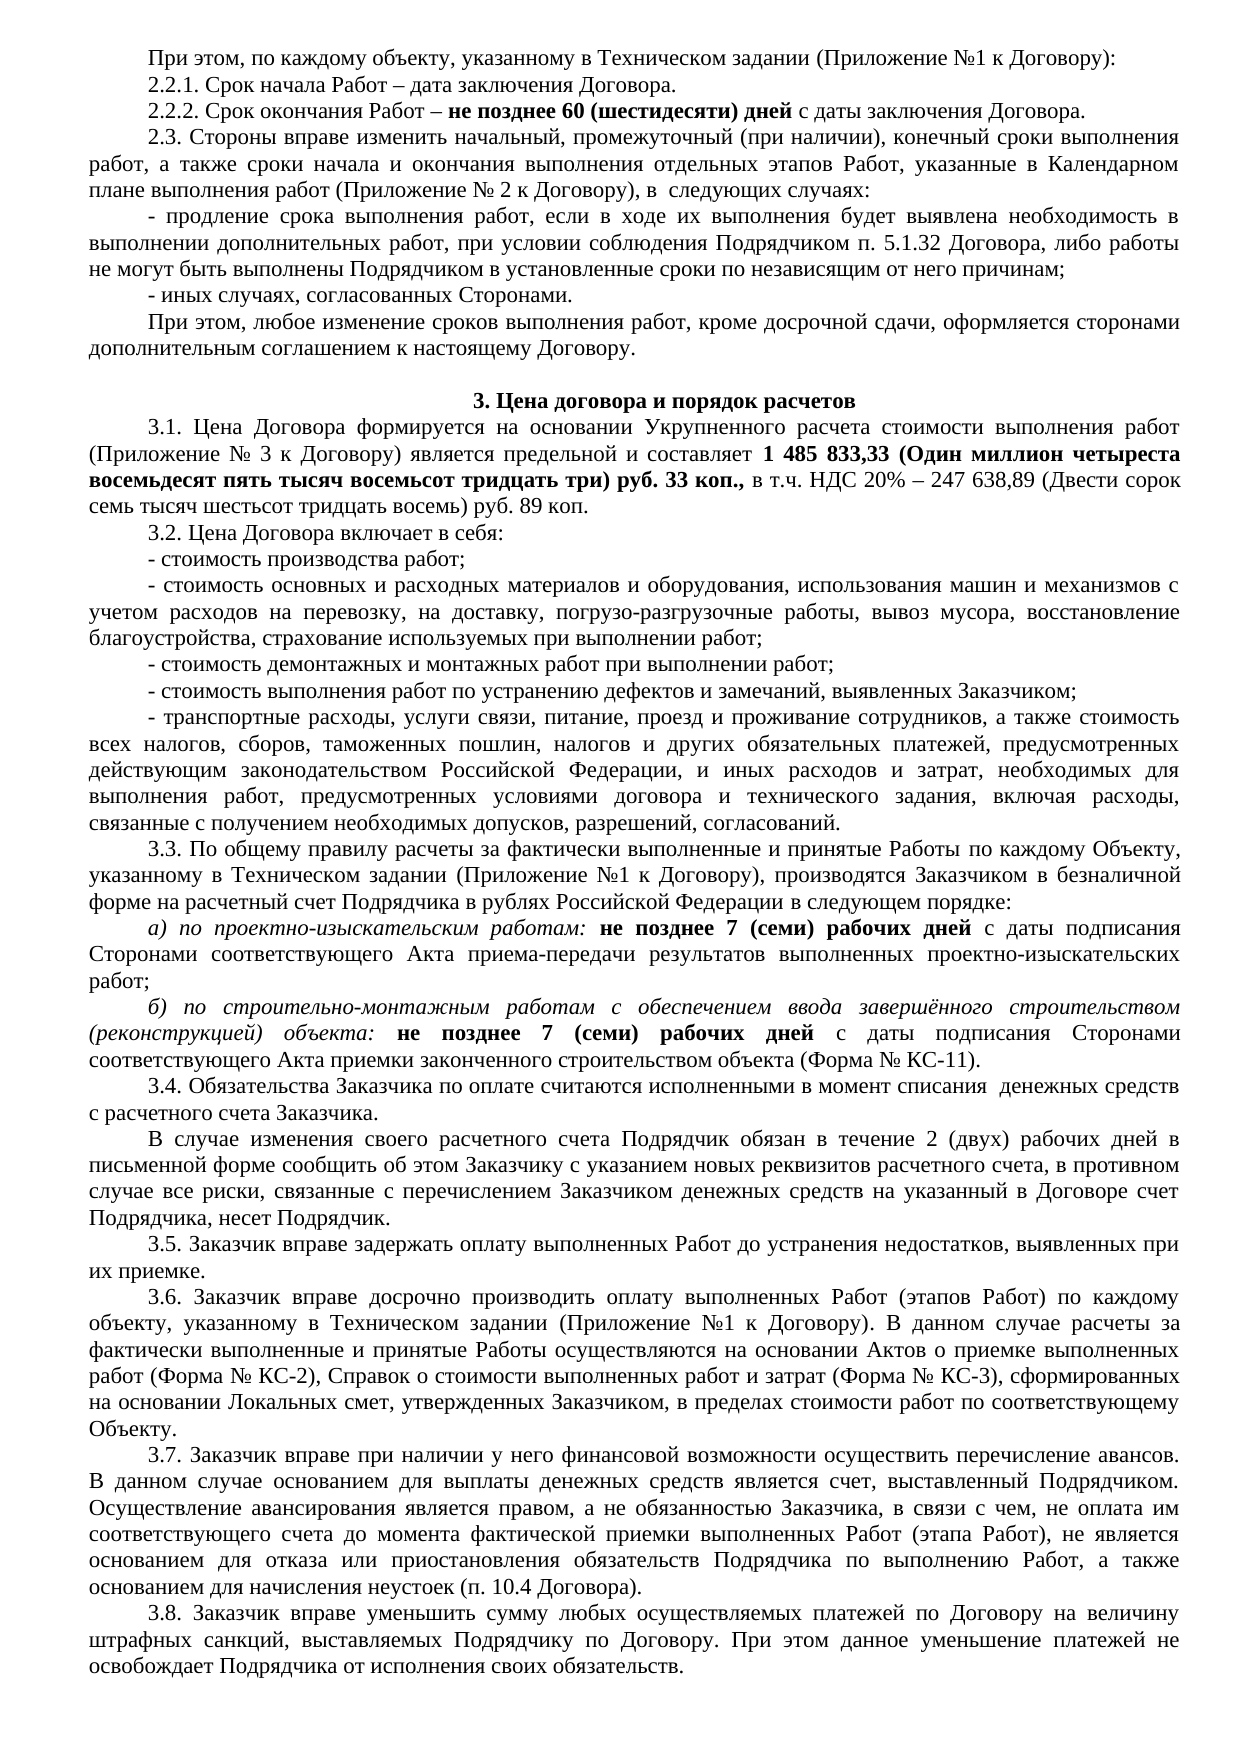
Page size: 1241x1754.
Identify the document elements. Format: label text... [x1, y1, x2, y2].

text 3.7. Заказчик вправе при наличии у него финансовой возможности осуществить перечисление авансов. В данном случае основанием для выплаты денежных средств является счет, выставленный Подрядчиком. Осуществление авансирования является правом, а не обязанностью Заказчика, в связи с чем, не оплата им соответствующего счета до момента фактической приемки выполненных Работ (этапа Работ), не является основанием для отказа или приостановления обязательств Подрядчика по выполнению Работ, а также основанием для начисления неустоек (п. 10.4 Договора). [89, 1441, 1181, 1599]
text - продление срока выполнения работ, если в ходе их выполнения будет выявлена необходимость в выполнении дополнительных работ, при условии соблюдения Подрядчиком п. 5.1.32 Договора, либо работы не могут быть выполнены Подрядчиком в установленные сроки по независящим от него причинам; [89, 202, 1181, 282]
text 3.4. Обязательства Заказчика по оплате считаются исполненными в момент списания денежных средств с расчетного счета Заказчика. [89, 1072, 1181, 1125]
text - транспортные расходы, услуги связи, питание, проезд и проживание сотрудников, а также стоимость всех налогов, сборов, таможенных пошлин, налогов и других обязательных платежей, предусмотренных действующим законодательством Российской Федерации, и иных расходов и затрат, необходимых для выполнения работ, предусмотренных условиями договора и технического задания, включая расходы, связанные с получением необходимых допусков, разрешений, согласований. [89, 703, 1181, 835]
text При этом, любое изменение сроков выполнения работ, кроме досрочной сдачи, оформляется сторонами дополнительным соглашением к настоящему Договору. [89, 308, 1181, 361]
text 3.6. Заказчик вправе досрочно производить оплату выполненных Работ (этапов Работ) по каждому объекту, указанному в Техническом задании (Приложение №1 к Договору). В данном случае расчеты за фактически выполненные и принятые Работы осуществляются на основании Актов о приемке выполненных работ (Форма № КС-2), Справок о стоимости выполненных работ и затрат (Форма № КС-3), сформированных на основании Локальных смет, утвержденных Заказчиком, в пределах стоимости работ по соответствующему Объекту. [89, 1283, 1181, 1441]
text В случае изменения своего расчетного счета Подрядчик обязан в течение 2 (двух) рабочих дней в письменной форме сообщить об этом Заказчику с указанием новых реквизитов расчетного счета, в противном случае все риски, связанные с перечислением Заказчиком денежных средств на указанный в Договоре счет Подрядчика, несет Подрядчик. [89, 1125, 1181, 1230]
text - иных случаях, согласованных Сторонами. [89, 282, 1181, 308]
text - стоимость основных и расходных материалов и оборудования, использования машин и механизмов с учетом расходов на перевозку, на доставку, погрузо-разгрузочные работы, вывоз мусора, восстановление благоустройства, страхование используемых при выполнении работ; [89, 571, 1181, 651]
text - стоимость производства работ; [89, 545, 1181, 571]
text б) по строительно-монтажным работам с обеспечением ввода завершённого строительством (реконструкцией) объекта: не позднее 7 (семи) рабочих дней с даты подписания Сторонами соответствующего Акта приемки законченного строительством объекта (Форма № КС-11). [89, 993, 1181, 1072]
text 3.2. Цена Договора включает в себя: [89, 519, 1181, 545]
text 2.3. Стороны вправе изменить начальный, промежуточный (при наличии), конечный сроки выполнения работ, а также сроки начала и окончания выполнения отдельных этапов Работ, указанные в Календарном плане выполнения работ (Приложение № 2 к Договору), в следующих случаях: [89, 123, 1181, 202]
text а) по проектно-изыскательским работам: не позднее 7 (семи) рабочих дней с даты подписания Сторонами соответствующего Акта приема-передачи результатов выполненных проектно-изыскательских работ; [89, 914, 1181, 993]
text 3. Цена договора и порядок расчетов [89, 387, 1181, 413]
text 3.5. Заказчик вправе задержать оплату выполненных Работ до устранения недостатков, выявленных при их приемке. [89, 1230, 1181, 1283]
text При этом, по каждому объекту, указанному в Техническом задании (Приложение №1 к Договору): [89, 44, 1181, 71]
text 2.2.1. Срок начала Работ – дата заключения Договора. [89, 71, 1181, 97]
text - стоимость демонтажных и монтажных работ при выполнении работ; [89, 651, 1181, 677]
text 3.3. По общему правилу расчеты за фактически выполненные и принятые Работы по каждому Объекту, указанному в Техническом задании (Приложение №1 к Договору), производятся Заказчиком в безналичной форме на расчетный счет Подрядчика в рублях Российской Федерации в следующем порядке: [89, 835, 1181, 914]
text 3.1. Цена Договора формируется на основании Укрупненного расчета стоимости выполнения работ (Приложение № 3 к Договору) является предельной и составляет 1 485 833,33 (Один миллион четыреста восемьдесят пять тысяч восемьсот тридцать три) руб. 33 коп., в т.ч. НДС 20% – 247 638,89 (Двести сорок семь тысяч шестьсот тридцать восемь) руб. 89 коп. [89, 413, 1181, 519]
text 3.8. Заказчик вправе уменьшить сумму любых осуществляемых платежей по Договору на величину штрафных санкций, выставляемых Подрядчику по Договору. При этом данное уменьшение платежей не освобождает Подрядчика от исполнения своих обязательств. [89, 1599, 1181, 1678]
text 2.2.2. Срок окончания Работ – не позднее 60 (шестидесяти) дней с даты заключения Договора. [89, 97, 1181, 123]
text - стоимость выполнения работ по устранению дефектов и замечаний, выявленных Заказчиком; [89, 677, 1181, 703]
